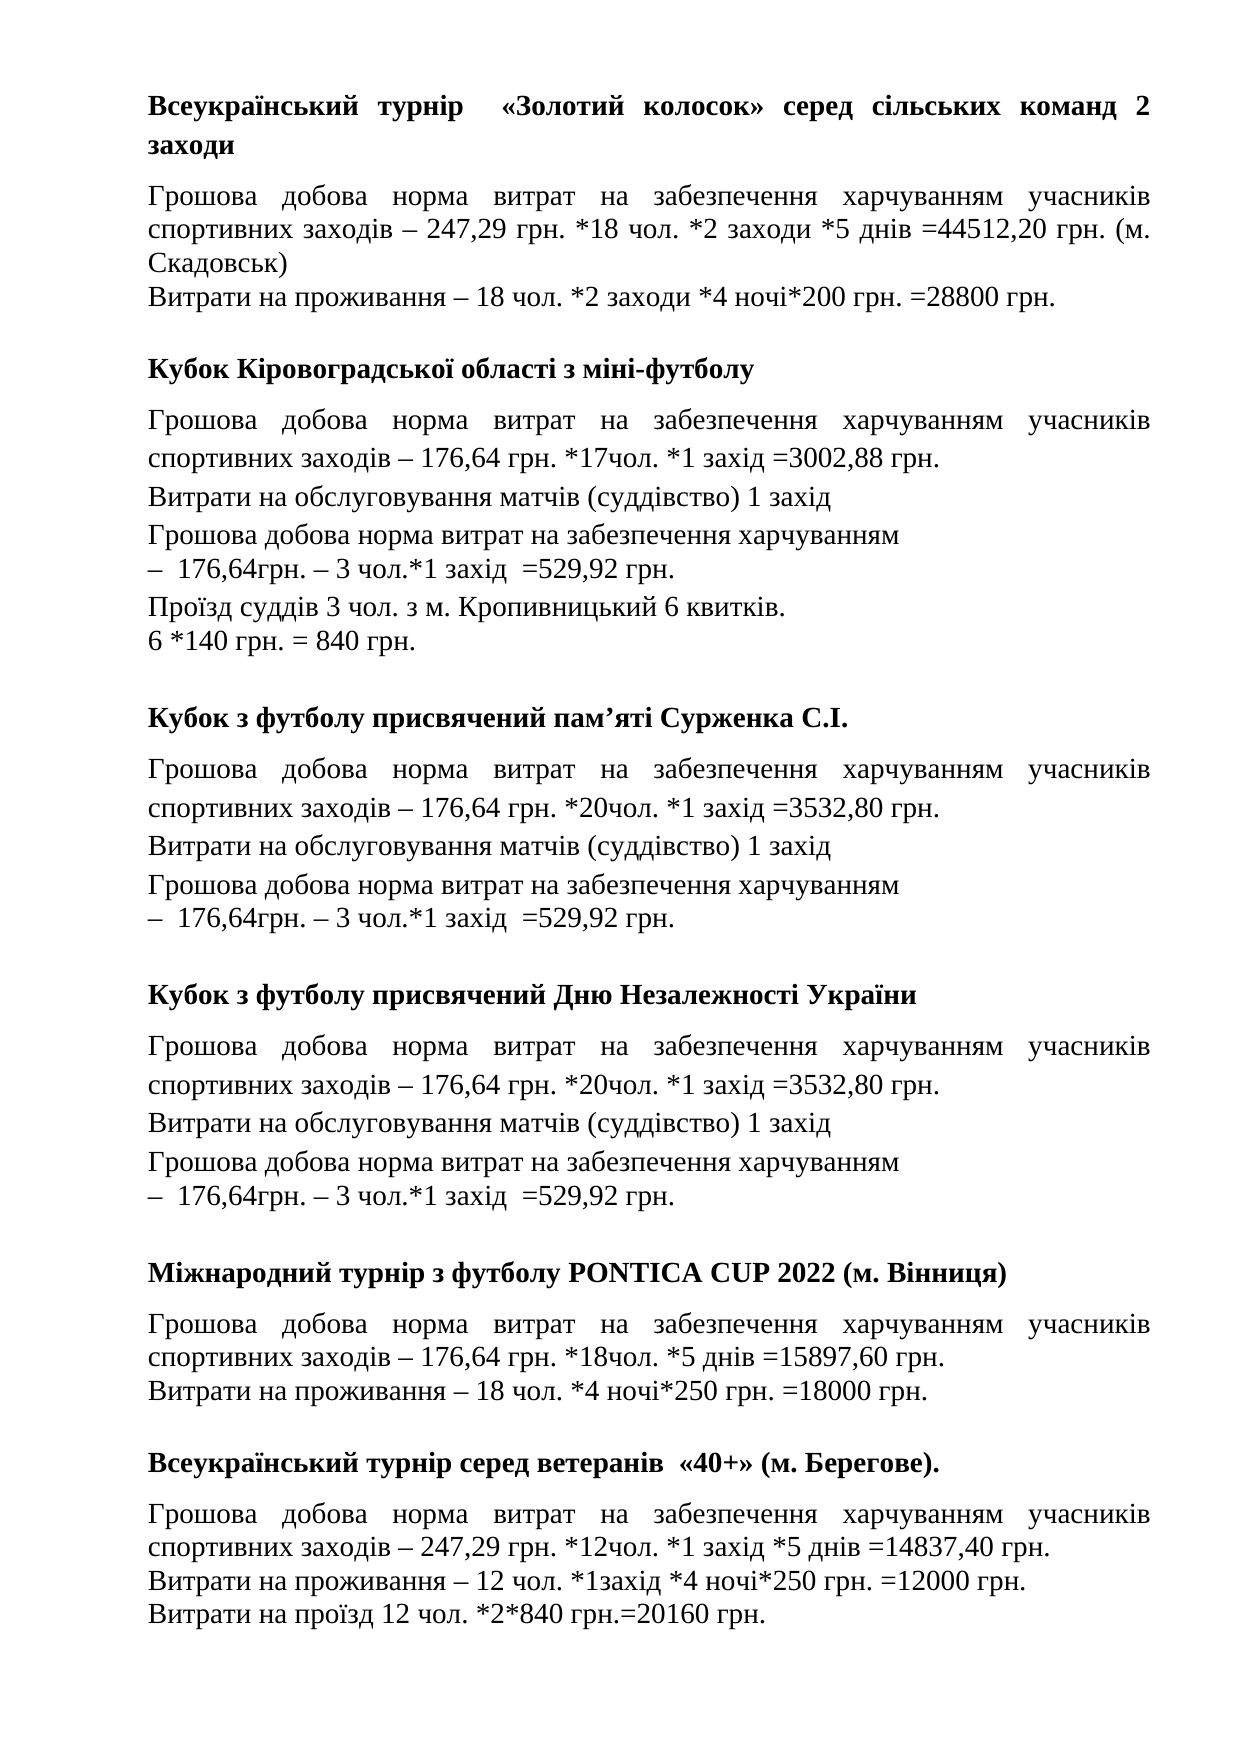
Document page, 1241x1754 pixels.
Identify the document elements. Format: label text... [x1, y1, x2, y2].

text Витрати на обслуговування матчів (суддівство) 1 захід [148, 828, 1152, 862]
text Грошова добова норма витрат на забезпечення харчуванням учасників спортивних заходів – 247,29 грн. *12чол. *1 захід *5 днів =14837,40 грн. [148, 1496, 1152, 1563]
text Кубок з футболу присвячений Дню Незалежності України [148, 977, 1152, 1011]
text Всеукраїнський турнір «Золотий колосок» серед сільських команд 2 заходи [148, 88, 1152, 161]
text Грошова добова норма витрат на забезпечення харчуванням учасників спортивних заходів – 247,29 грн. *18 чол. *2 заходи *5 днів =44512,20 грн. (м. Скадовськ) [148, 178, 1152, 279]
text Грошова добова норма витрат на забезпечення харчуванням [148, 867, 1152, 900]
text Міжнародний турнір з футболу PONTICA CUP 2022 (м. Вінниця) [148, 1255, 1152, 1288]
text Грошова добова норма витрат на забезпечення харчуванням [148, 1144, 1152, 1178]
text Витрати на обслуговування матчів (суддівство) 1 захід [148, 1106, 1152, 1139]
text Витрати на проживання – 18 чол. *2 заходи *4 ночі*200 грн. =28800 грн. [148, 279, 1152, 312]
text – 176,64грн. – 3 чол.*1 захід =529,92 грн. [148, 551, 1152, 584]
text – 176,64грн. – 3 чол.*1 захід =529,92 грн. [148, 900, 1152, 934]
text Кубок з футболу присвячений пам’яті Сурженка С.І. [148, 700, 1152, 734]
text Грошова добова норма витрат на забезпечення харчуванням учасників спортивних заходів – 176,64 грн. *18чол. *5 днів =15897,60 грн. [148, 1306, 1152, 1373]
text Проїзд суддів 3 чол. з м. Кропивницький 6 квитків. [148, 589, 1152, 623]
text Грошова добова норма витрат на забезпечення харчуванням учасників спортивних заходів – 176,64 грн. *20чол. *1 захід =3532,80 грн. [148, 751, 1152, 823]
text 6 *140 грн. = 840 грн. [148, 623, 1152, 657]
text Витрати на обслуговування матчів (суддівство) 1 захід [148, 479, 1152, 512]
text Кубок Кіровоградської області з міні-футболу [148, 351, 1152, 384]
text – 176,64грн. – 3 чол.*1 захід =529,92 грн. [148, 1178, 1152, 1211]
text Грошова добова норма витрат на забезпечення харчуванням [148, 517, 1152, 551]
text Витрати на проїзд 12 чол. *2*840 грн.=20160 грн. [148, 1597, 1152, 1630]
text Всеукраїнський турнір серед ветеранів «40+» (м. Берегове). [148, 1445, 1152, 1478]
text Грошова добова норма витрат на забезпечення харчуванням учасників спортивних заходів – 176,64 грн. *20чол. *1 захід =3532,80 грн. [148, 1028, 1152, 1101]
text Витрати на проживання – 12 чол. *1захід *4 ночі*250 грн. =12000 грн. [148, 1563, 1152, 1597]
text Витрати на проживання – 18 чол. *4 ночі*250 грн. =18000 грн. [148, 1373, 1152, 1406]
text Грошова добова норма витрат на забезпечення харчуванням учасників спортивних заходів – 176,64 грн. *17чол. *1 захід =3002,88 грн. [148, 402, 1152, 474]
